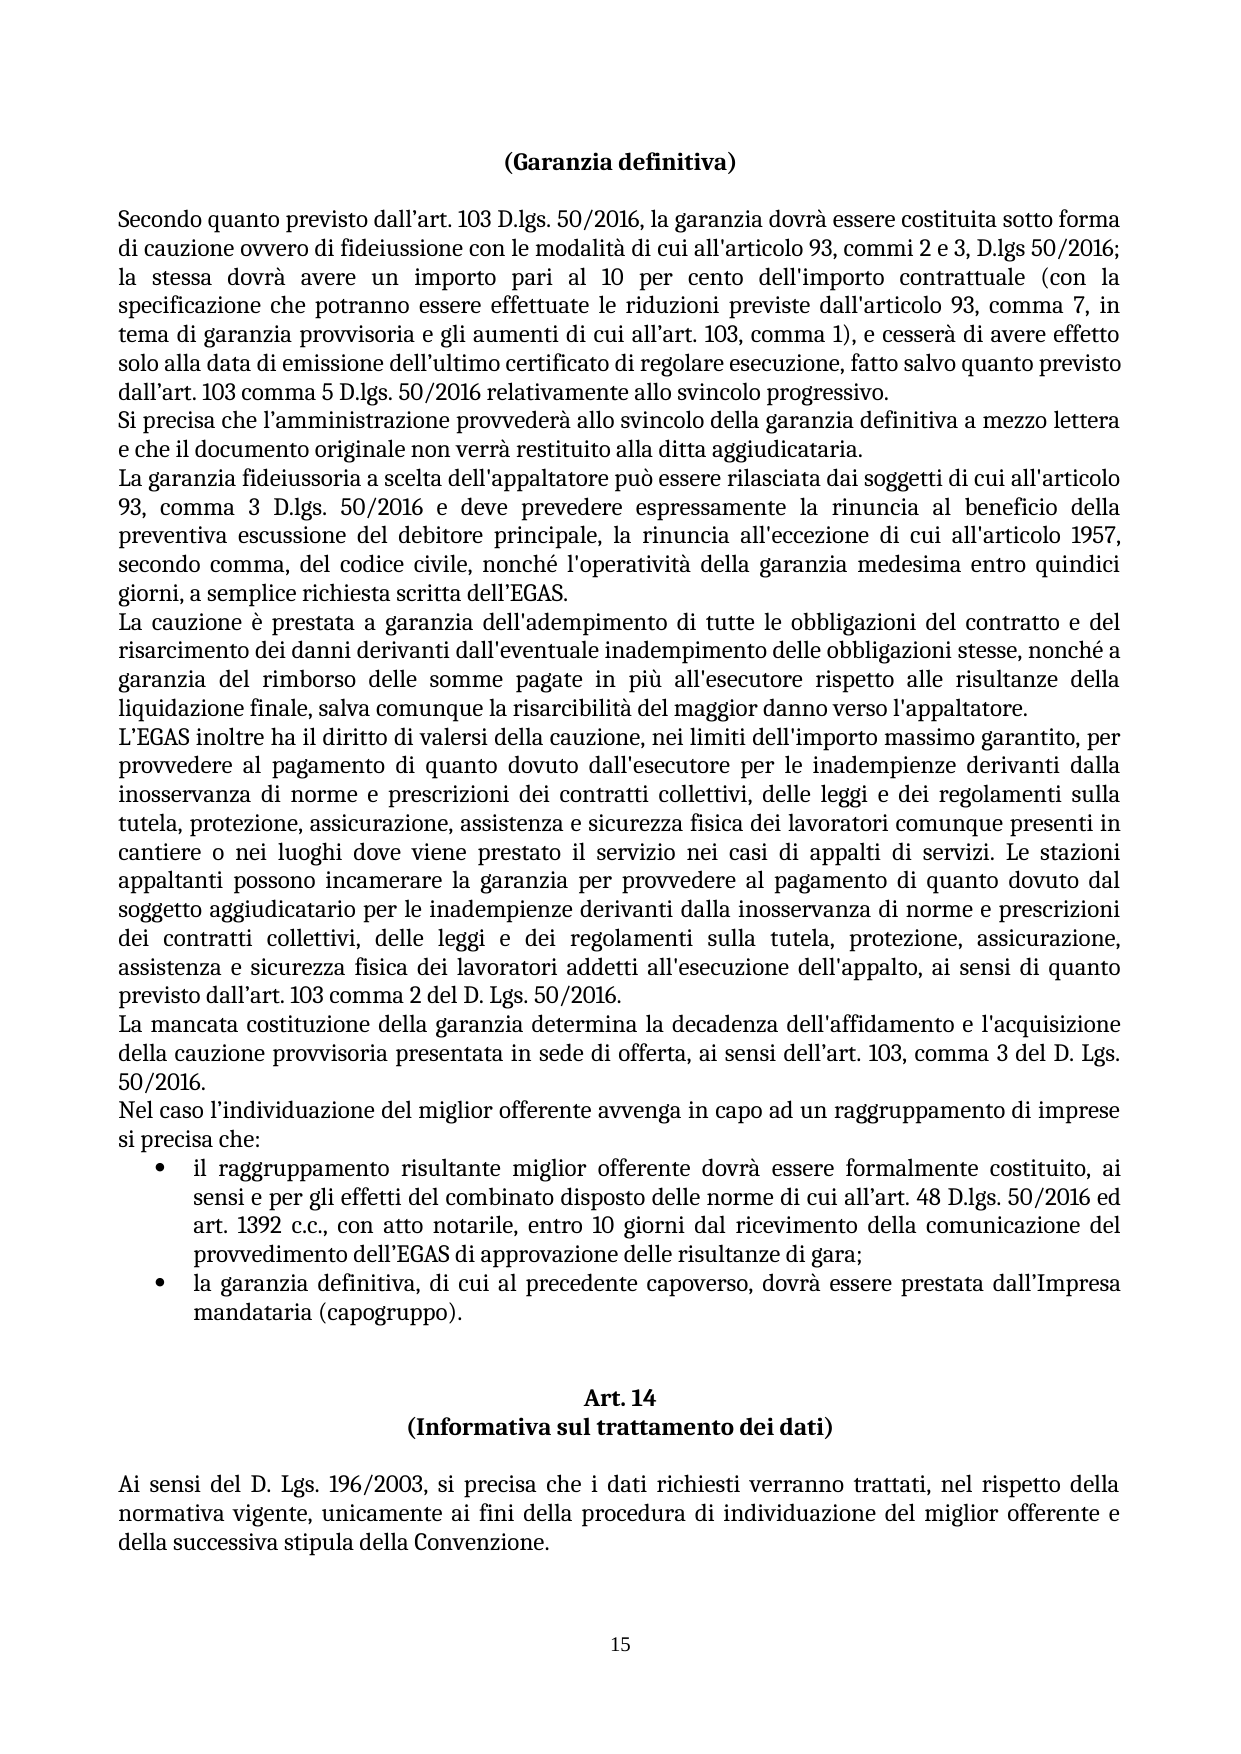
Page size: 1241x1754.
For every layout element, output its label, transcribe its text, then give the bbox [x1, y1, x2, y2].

text Si precisa che l’amministrazione provvederà allo svincolo della garanzia definitiva a mezzo lettera e che il documento originale non verrà restituito alla ditta aggiudicataria. [118, 406, 1122, 464]
list il raggruppamento risultante miglior offerente dovrà essere formalmente costituito, ai sensi e per gli effetti del combinato disposto delle norme di cui all’art. 48 D.lgs. 50/2016 ed art. 1392 c.c., con atto notarile, entro 10 giorni dal ricevimento della comunicazione del provvedimento dell’EGAS di approvazione delle risultanze di gara; [156, 1154, 1122, 1269]
text (Garanzia definitiva) [118, 148, 1122, 176]
text Secondo quanto previsto dall’art. 103 D.lgs. 50/2016, la garanzia dovrà essere costituita sotto forma di cauzione ovvero di fideiussione con le modalità di cui all'articolo 93, commi 2 e 3, D.lgs 50/2016; la stessa dovrà avere un importo pari al 10 per cento dell'importo contrattuale (con la specificazione che potranno essere effettuate le riduzioni previste dall'articolo 93, comma 7, in tema di garanzia provvisoria e gli aumenti di cui all’art. 103, comma 1), e cesserà di avere effetto solo alla data di emissione dell’ultimo certificato di regolare esecuzione, fatto salvo quanto previsto dall’art. 103 comma 5 D.lgs. 50/2016 relativamente allo svincolo progressivo. [118, 205, 1122, 406]
text L’EGAS inoltre ha il diritto di valersi della cauzione, nei limiti dell'importo massimo garantito, per provvedere al pagamento di quanto dovuto dall'esecutore per le inadempienze derivanti dalla inosservanza di norme e prescrizioni dei contratti collettivi, delle leggi e dei regolamenti sulla tutela, protezione, assicurazione, assistenza e sicurezza fisica dei lavoratori comunque presenti in cantiere o nei luoghi dove viene prestato il servizio nei casi di appalti di servizi. Le stazioni appaltanti possono incamerare la garanzia per provvedere al pagamento di quanto dovuto dal soggetto aggiudicatario per le inadempienze derivanti dalla inosservanza di norme e prescrizioni dei contratti collettivi, delle leggi e dei regolamenti sulla tutela, protezione, assicurazione, assistenza e sicurezza fisica dei lavoratori addetti all'esecuzione dell'appalto, ai sensi di quanto previsto dall’art. 103 comma 2 del D. Lgs. 50/2016. [118, 723, 1122, 1010]
text Ai sensi del D. Lgs. 196/2003, si precisa che i dati richiesti verranno trattati, nel rispetto della normativa vigente, unicamente ai fini della procedura di individuazione del miglior offerente e della successiva stipula della Convenzione. [118, 1470, 1122, 1556]
text Art. 14 [118, 1384, 1122, 1413]
text (Informativa sul trattamento dei dati) [118, 1413, 1122, 1441]
text Nel caso l’individuazione del miglior offerente avvenga in capo ad un raggruppamento di imprese si precisa che: [118, 1096, 1122, 1154]
text La cauzione è prestata a garanzia dell'adempimento di tutte le obbligazioni del contratto e del risarcimento dei danni derivanti dall'eventuale inadempimento delle obbligazioni stesse, nonché a garanzia del rimborso delle somme pagate in più all'esecutore rispetto alle risultanze della liquidazione finale, salva comunque la risarcibilità del maggior danno verso l'appaltatore. [118, 608, 1122, 723]
list la garanzia definitiva, di cui al precedente capoverso, dovrà essere prestata dall’Impresa mandataria (capogruppo). [156, 1269, 1122, 1326]
text La garanzia fideiussoria a scelta dell'appaltatore può essere rilasciata dai soggetti di cui all'articolo 93, comma 3 D.lgs. 50/2016 e deve prevedere espressamente la rinuncia al beneficio della preventiva escussione del debitore principale, la rinuncia all'eccezione di cui all'articolo 1957, secondo comma, del codice civile, nonché l'operatività della garanzia medesima entro quindici giorni, a semplice richiesta scritta dell’EGAS. [118, 464, 1122, 608]
text La mancata costituzione della garanzia determina la decadenza dell'affidamento e l'acquisizione della cauzione provvisoria presentata in sede di offerta, ai sensi dell’art. 103, comma 3 del D. Lgs. 50/2016. [118, 1010, 1122, 1096]
